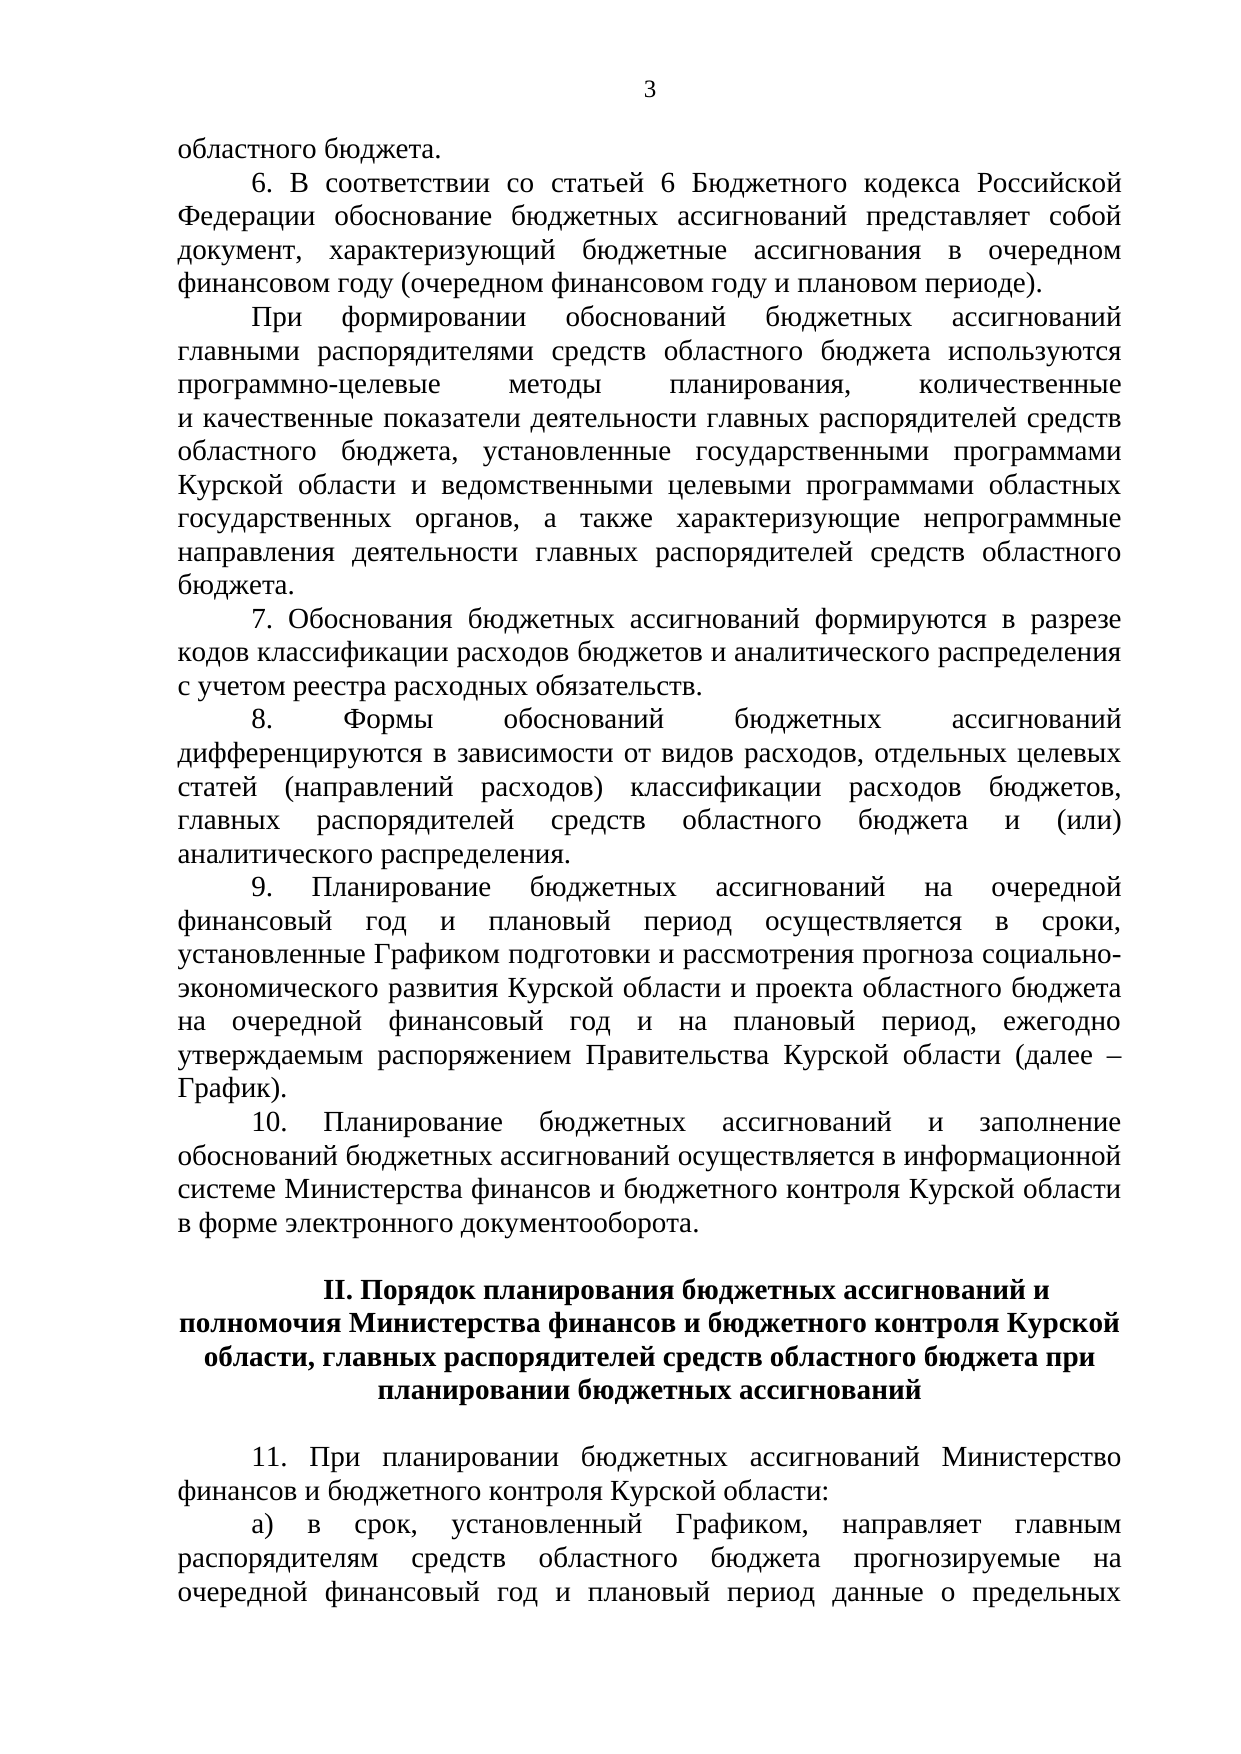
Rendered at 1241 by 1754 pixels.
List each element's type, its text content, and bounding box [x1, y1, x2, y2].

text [177, 1507, 1122, 1607]
text 8. Формы обоснований бюджетных ассигнований дифференцируются в зависимости от видов расходов, отдельных целевых статей (направлений расходов) классификации расходов бюджетов, главных распорядителей средств областного бюджета и (или) аналитического распределения. [177, 702, 1122, 869]
text При формировании обоснований бюджетных ассигнований главными распорядителями средств областного бюджета используются программно-целевые методы планирования, количественные и качественные показатели деятельности главных распорядителей средств областного бюджета, установленные государственными программами Курской области и ведомственными целевыми программами областных государственных органов, а также характеризующие непрограммные направления деятельности главных распорядителей средств областного бюджета. [177, 299, 1122, 601]
text 10. Планирование бюджетных ассигнований и заполнение обоснований бюджетных ассигнований осуществляется в информационной системе Министерства финансов и бюджетного контроля Курской области в форме электронного документооборота. [177, 1104, 1122, 1238]
text 11. При планировании бюджетных ассигнований Министерство финансов и бюджетного контроля Курской области: [177, 1439, 1122, 1507]
text 7. Обоснования бюджетных ассигнований формируются в разрезе кодов классификации расходов бюджетов и аналитического распределения с учетом реестра расходных обязательств. [177, 601, 1122, 702]
text 9. Планирование бюджетных ассигнований на очередной финансовый год и плановый период осуществляется в сроки, установленные Графиком подготовки и рассмотрения прогноза социально-экономического развития Курской области и проекта областного бюджета на очередной финансовый год и на плановый период, ежегодно утверждаемым распоряжением Правительства Курской области (далее – График). [177, 869, 1122, 1104]
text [177, 131, 1122, 165]
text 6. В соответствии со статьей 6 Бюджетного кодекса Российской Федерации обоснование бюджетных ассигнований представляет собой документ, характеризующий бюджетные ассигнования в очередном финансовом году (очередном финансовом году и плановом периоде). [177, 165, 1122, 299]
title II. Порядок планирования бюджетных ассигнований и полномочия Министерства финансов и бюджетного контроля Курской области, главных распорядителей средств областного бюджета при планировании бюджетных ассигнований [177, 1272, 1122, 1406]
